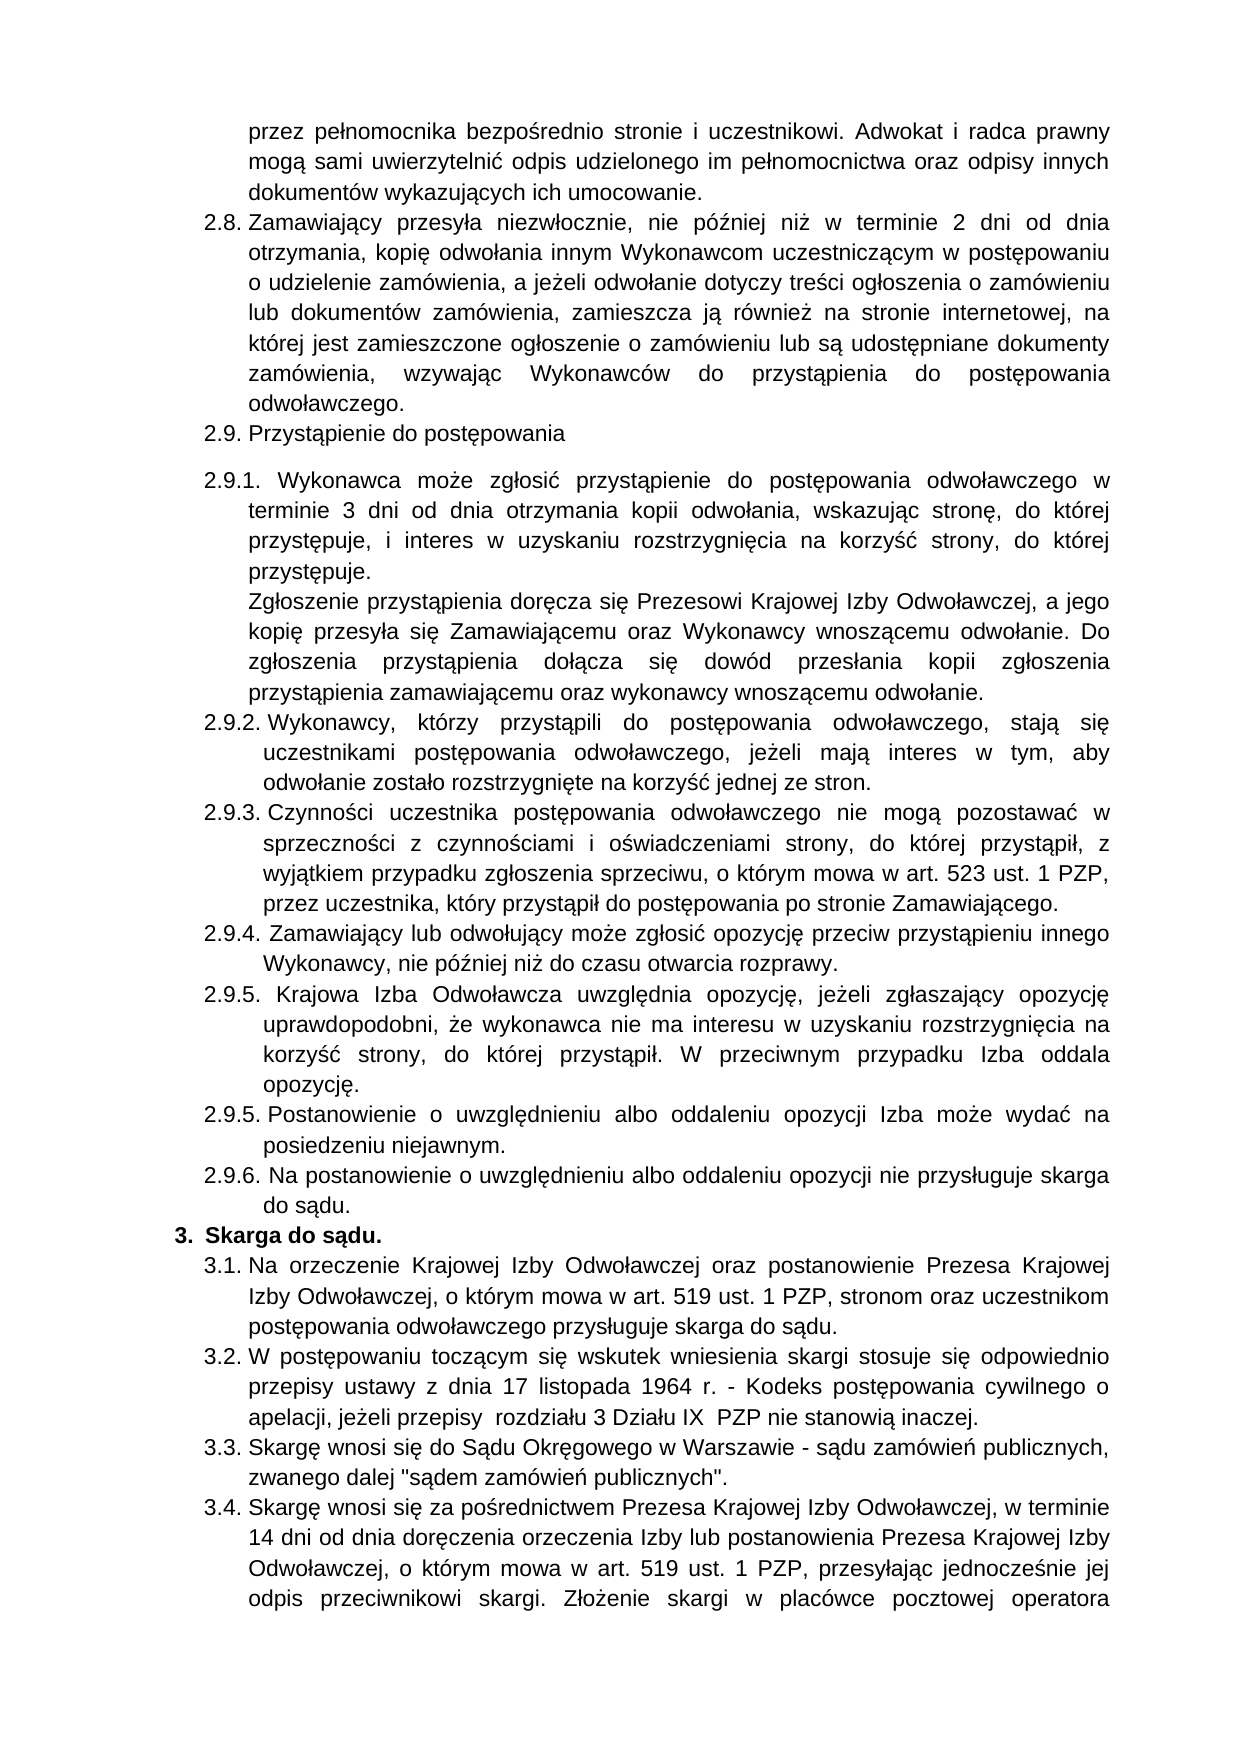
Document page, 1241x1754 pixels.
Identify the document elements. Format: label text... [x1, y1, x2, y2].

text 2.9.1. Wykonawca może zgłosić przystąpienie do postępowania odwoławczego w terminie 3 dni od dnia otrzymania kopii odwołania, wskazując stronę, do której przystępuje, i interes w uzyskaniu rozstrzygnięcia na korzyść strony, do której przystępuje. [204, 467, 1110, 584]
list Przystąpienie do postępowania [204, 420, 1110, 447]
text 2.9.4. Zamawiający lub odwołujący może zgłosić opozycję przeciw przystąpieniu innego Wykonawcy, nie później niż do czasu otwarcia rozprawy. [204, 920, 1110, 977]
text 2.9.6. Na postanowienie o uwzględnieniu albo oddaleniu opozycji nie przysługuje skarga do sądu. [204, 1162, 1110, 1218]
text 2.9.3. Czynności uczestnika postępowania odwoławczego nie mogą pozostawać w sprzeczności z czynnościami i oświadczeniami strony, do której przystąpił, z wyjątkiem przypadku zgłoszenia sprzeciwu, o którym mowa w art. 523 ust. 1 PZP, przez uczestnika, który przystąpił do postępowania po stronie Zamawiającego. [204, 799, 1110, 916]
text 2.9.5. Krajowa Izba Odwoławcza uwzględnia opozycję, jeżeli zgłaszający opozycję uprawdopodobni, że wykonawca nie ma interesu w uzyskaniu rozstrzygnięcia na korzyść strony, do której przystąpił. W przeciwnym przypadku Izba oddala opozycję. [204, 981, 1110, 1098]
list Skargę wnosi się do Sądu Okręgowego w Warszawie - sądu zamówień publicznych, zwanego dalej "sądem zamówień publicznych". [204, 1434, 1110, 1490]
list W postępowaniu toczącym się wskutek wniesienia skargi stosuje się odpowiednio przepisy ustawy z dnia 17 listopada 1964 r. - Kodeks postępowania cywilnego o apelacji, jeżeli przepisy rozdziału 3 Działu IX PZP nie stanowią inaczej. [204, 1343, 1110, 1430]
list Skarga do sądu. [174, 1222, 1110, 1249]
text 2.9.5. Postanowienie o uwzględnieniu albo oddaleniu opozycji Izba może wydać na posiedzeniu niejawnym. [204, 1101, 1110, 1158]
list Zamawiający przesyła niezwłocznie, nie później niż w terminie 2 dni od dnia otrzymania, kopię odwołania innym Wykonawcom uczestniczącym w postępowaniu o udzielenie zamówienia, a jeżeli odwołanie dotyczy treści ogłoszenia o zamówieniu lub dokumentów zamówienia, zamieszcza ją również na stronie internetowej, na której jest zamieszczone ogłoszenie o zamówieniu lub są udostępniane dokumenty zamówienia, wzywając Wykonawców do przystąpienia do postępowania odwoławczego. [204, 209, 1110, 416]
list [204, 118, 1110, 205]
list Na orzeczenie Krajowej Izby Odwoławczej oraz postanowienie Prezesa Krajowej Izby Odwoławczej, o którym mowa w art. 519 ust. 1 PZP, stronom oraz uczestnikom postępowania odwoławczego przysługuje skarga do sądu. [204, 1252, 1110, 1339]
text Zgłoszenie przystąpienia doręcza się Prezesowi Krajowej Izby Odwoławczej, a jego kopię przesyła się Zamawiającemu oraz Wykonawcy wnoszącemu odwołanie. Do zgłoszenia przystąpienia dołącza się dowód przesłania kopii zgłoszenia przystąpienia zamawiającemu oraz wykonawcy wnoszącemu odwołanie. [248, 588, 1110, 705]
text 2.9.2. Wykonawcy, którzy przystąpili do postępowania odwoławczego, stają się uczestnikami postępowania odwoławczego, jeżeli mają interes w tym, aby odwołanie zostało rozstrzygnięte na korzyść jednej ze stron. [204, 709, 1110, 796]
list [204, 1494, 1110, 1611]
